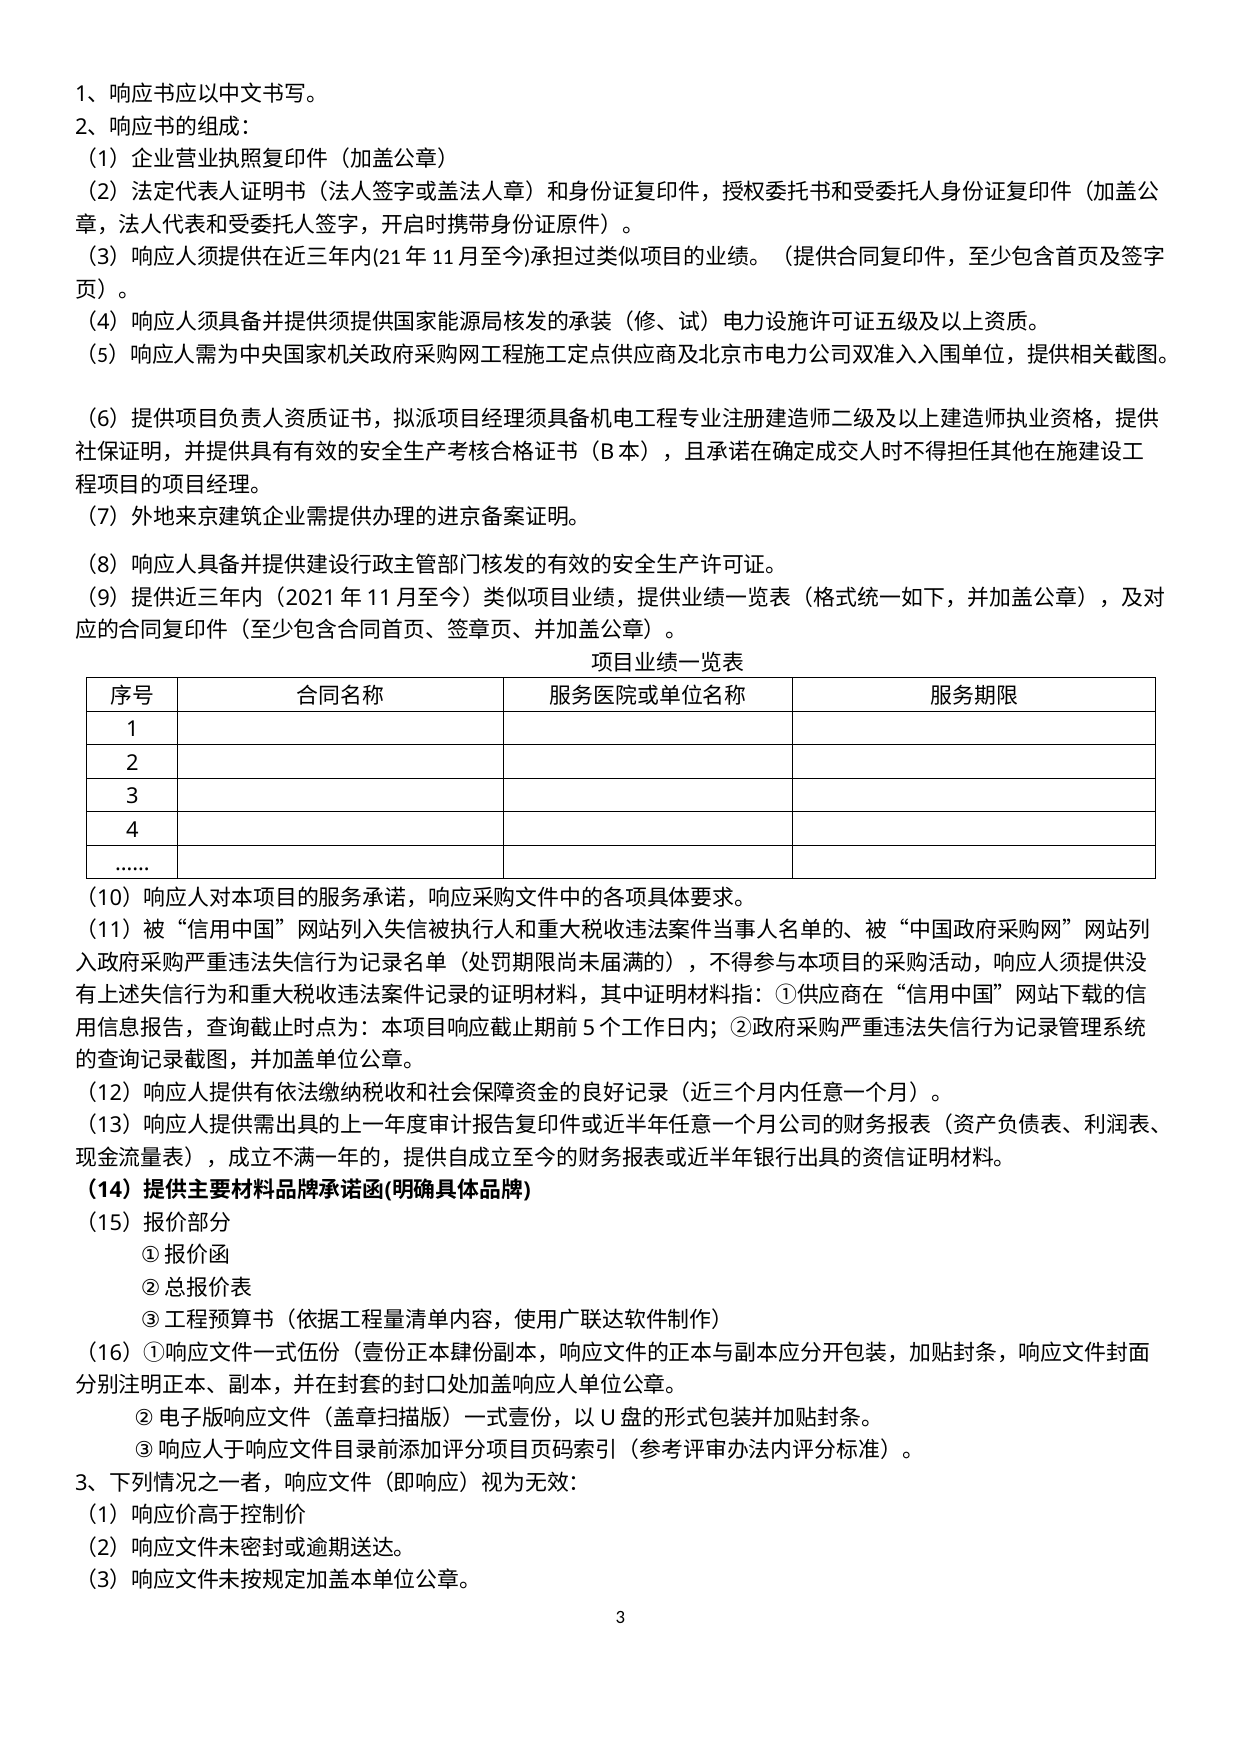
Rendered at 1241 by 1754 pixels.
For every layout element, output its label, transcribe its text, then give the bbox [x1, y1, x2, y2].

table_header 序号 [87, 678, 177, 711]
text 项目业绩一览表 [169, 644, 1165, 677]
text （13）响应人提供需出具的上一年度审计报告复印件或近半年任意一个月公司的财务报表（资产负债表、利润表、现金流量表），成立不满一年的，提供自成立至今的财务报表或近半年银行出具的资信证明材料。 [75, 1107, 1165, 1172]
text （8）响应人具备并提供建设行政主管部门核发的有效的安全生产许可证。 [75, 547, 1165, 579]
text ②总报价表 [75, 1269, 1165, 1302]
text （16）①响应文件一式伍份（壹份正本肆份副本，响应文件的正本与副本应分开包装，加贴封条，响应文件封面分别注明正本、副本，并在封套的封口处加盖响应人单位公章。 [75, 1334, 1165, 1399]
text （14）提供主要材料品牌承诺函(明确具体品牌) [75, 1172, 1165, 1204]
table_cell [504, 745, 792, 778]
text （1）企业营业执照复印件（加盖公章） [75, 141, 1165, 174]
text ②电子版响应文件（盖章扫描版）一式壹份，以U盘的形式包装并加贴封条。 [75, 1399, 1165, 1432]
table_cell [504, 779, 792, 811]
table_cell [793, 846, 1155, 878]
text （11）被“信用中国”网站列入失信被执行人和重大税收违法案件当事人名单的、被“中国政府采购网”网站列入政府采购严重违法失信行为记录名单（处罚期限尚未届满的），不得参与本项目的采购活动，响应人须提供没有上述失信行为和重大税收违法案件记录的证明材料，其中证明材料指：①供应商在“信用中国”网站下载的信用信息报告，查询截止时点为：本项目响应截止期前5个工作日内；②政府采购严重违法失信行为记录管理系统的查询记录截图，并加盖单位公章。 [75, 912, 1165, 1074]
text 2、响应书的组成： [75, 109, 1165, 141]
text （2）法定代表人证明书（法人签字或盖法人章）和身份证复印件，授权委托书和受委托人身份证复印件（加盖公章，法人代表和受委托人签字，开启时携带身份证原件）。 [75, 174, 1165, 239]
table_cell [504, 712, 792, 744]
text （6）提供项目负责人资质证书，拟派项目经理须具备机电工程专业注册建造师二级及以上建造师执业资格，提供社保证明，并提供具有有效的安全生产考核合格证书（B本），且承诺在确定成交人时不得担任其他在施建设工程项目的项目经理。 [75, 401, 1165, 499]
table_cell [793, 779, 1155, 811]
text ③响应人于响应文件目录前添加评分项目页码索引（参考评审办法内评分标准）。 [75, 1432, 1165, 1464]
text （9）提供近三年内（2021年11月至今）类似项目业绩，提供业绩一览表（格式统一如下，并加盖公章），及对应的合同复印件（至少包含合同首页、签章页、并加盖公章）。 [75, 579, 1165, 644]
text ③工程预算书（依据工程量清单内容，使用广联达软件制作） [75, 1302, 1165, 1334]
text （2）响应文件未密封或逾期送达。 [75, 1529, 1165, 1562]
text （10）响应人对本项目的服务承诺，响应采购文件中的各项具体要求。 [75, 879, 1165, 912]
table_cell [178, 779, 503, 811]
text （7）外地来京建筑企业需提供办理的进京备案证明。 [75, 499, 1165, 531]
table_cell [504, 846, 792, 878]
table_cell 3 [87, 779, 177, 811]
table_cell [178, 812, 503, 845]
table_cell …… [87, 846, 177, 878]
text （3）响应人须提供在近三年内(21年11月至今)承担过类似项目的业绩。（提供合同复印件，至少包含首页及签字页）。 [75, 239, 1165, 304]
table_cell [793, 745, 1155, 778]
text （3）响应文件未按规定加盖本单位公章。 [75, 1562, 1165, 1594]
text （4）响应人须具备并提供须提供国家能源局核发的承装（修、试）电力设施许可证五级及以上资质。 [75, 304, 1165, 336]
table_header 合同名称 [178, 678, 503, 711]
table_cell [178, 846, 503, 878]
table_cell [178, 745, 503, 778]
table_cell 1 [87, 712, 177, 744]
table_cell [178, 712, 503, 744]
table_header 服务期限 [793, 678, 1155, 711]
table_cell [793, 812, 1155, 845]
text （12）响应人提供有依法缴纳税收和社会保障资金的良好记录（近三个月内任意一个月）。 [75, 1074, 1165, 1107]
text （15）报价部分 [75, 1204, 1165, 1237]
text （5）响应人需为中央国家机关政府采购网工程施工定点供应商及北京市电力公司双准入入围单位，提供相关截图。 [75, 336, 1165, 369]
table_cell [793, 712, 1155, 744]
table_cell 4 [87, 812, 177, 845]
table_cell [504, 812, 792, 845]
table_header 服务医院或单位名称 [504, 678, 792, 711]
text 1、响应书应以中文书写。 [75, 76, 1165, 109]
text 3、下列情况之一者，响应文件（即响应）视为无效： [75, 1464, 1165, 1497]
text ①报价函 [75, 1237, 1165, 1269]
text （1）响应价高于控制价 [75, 1497, 1165, 1529]
table_cell 2 [87, 745, 177, 778]
